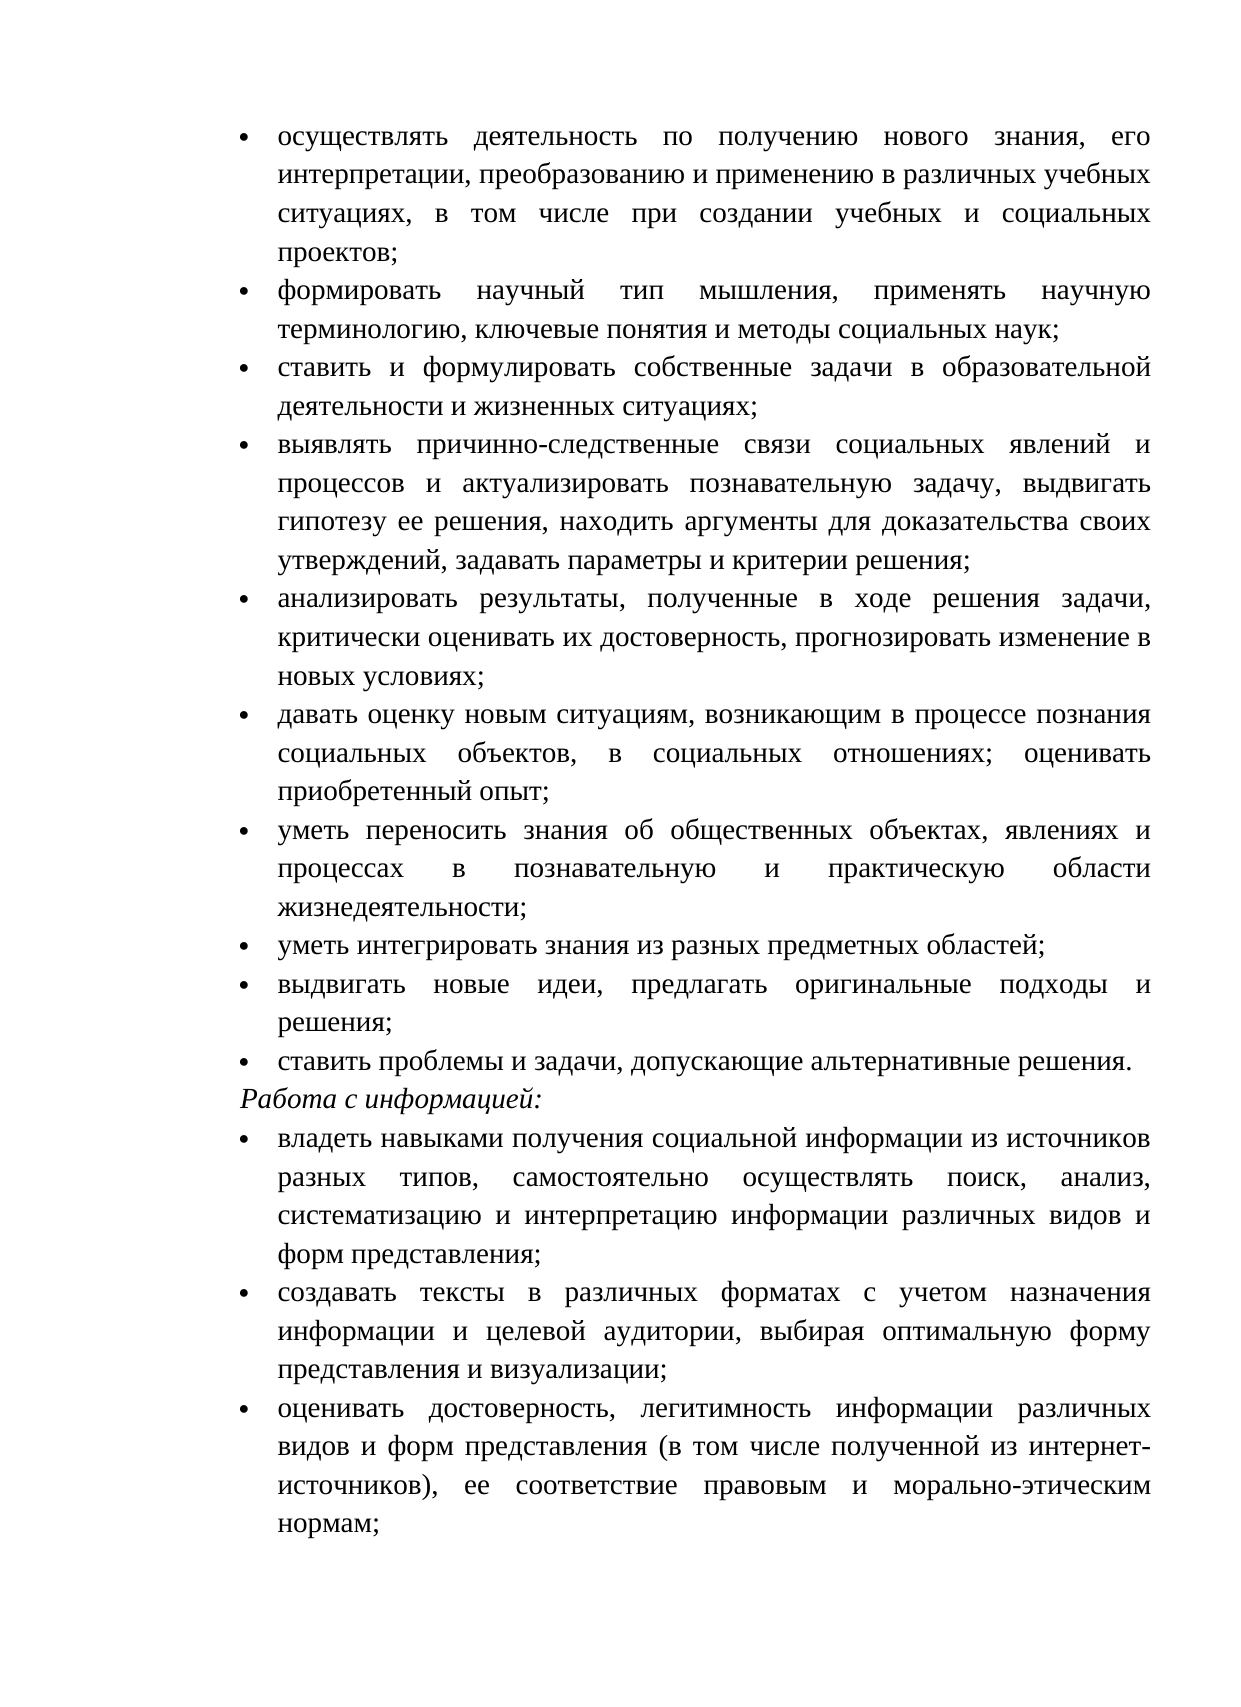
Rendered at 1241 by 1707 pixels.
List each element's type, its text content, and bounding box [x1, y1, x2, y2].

list владеть навыками получения социальной информации из источников разных типов, самостоятельно осуществлять поиск, анализ, систематизацию и интерпретацию информации различных видов и форм представления; [240, 1120, 1152, 1269]
list создавать тексты в различных форматах с учетом назначения информации и целевой аудитории, выбирая оптимальную форму представления и визуализации; [240, 1274, 1152, 1385]
list ставить проблемы и задачи, допускающие альтернативные решения. [240, 1043, 1152, 1077]
list давать оценку новым ситуациям, возникающим в процессе познания социальных объектов, в социальных отношениях; оценивать приобретенный опыт; [240, 696, 1152, 807]
list формировать научный тип мышления, применять научную терминологию, ключевые понятия и методы социальных наук; [240, 272, 1152, 344]
list осуществлять деятельность по получению нового знания, его интерпретации, преобразованию и применению в различных учебных ситуациях, в том числе при создании учебных и социальных проектов; [240, 118, 1152, 267]
list оценивать достоверность, легитимность информации различных видов и форм представления (в том числе полученной из интернет-источников), ее соответствие правовым и морально-этическим нормам; [240, 1390, 1152, 1539]
list выявлять причинно-следственные связи социальных явлений и процессов и актуализировать познавательную задачу, выдвигать гипотезу ее решения, находить аргументы для доказательства своих утверждений, задавать параметры и критерии решения; [240, 426, 1152, 576]
list ставить и формулировать собственные задачи в образовательной деятельности и жизненных ситуациях; [240, 349, 1152, 421]
list уметь переносить знания об общественных объектах, явлениях и процессах в познавательную и практическую области жизнедеятельности; [240, 812, 1152, 922]
list выдвигать новые идеи, предлагать оригинальные подходы и решения; [240, 966, 1152, 1038]
text Работа с информацией: [177, 1082, 1152, 1115]
list уметь интегрировать знания из разных предметных областей; [240, 927, 1152, 961]
list анализировать результаты, полученные в ходе решения задачи, критически оценивать их достоверность, прогнозировать изменение в новых условиях; [240, 581, 1152, 691]
